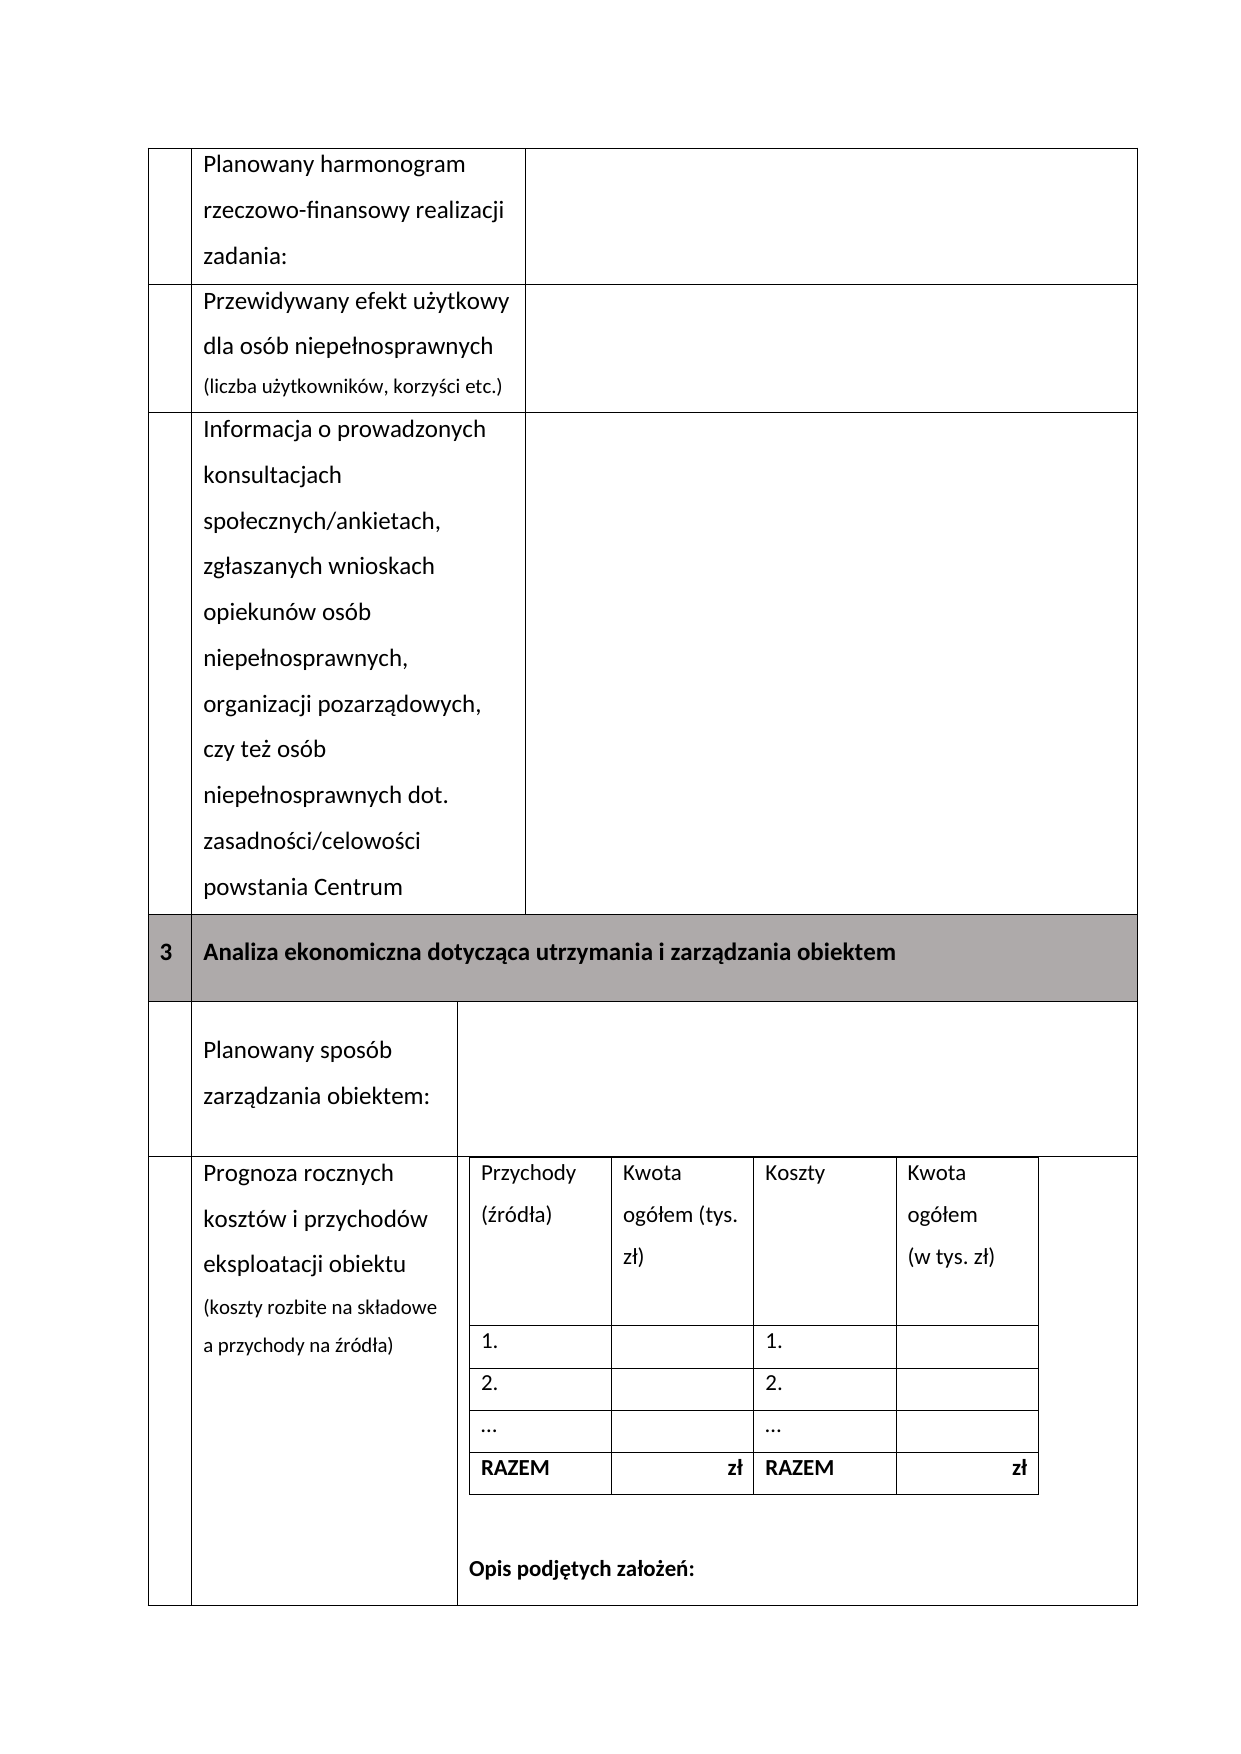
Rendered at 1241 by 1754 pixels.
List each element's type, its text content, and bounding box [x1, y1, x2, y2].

table_cell [526, 285, 1137, 412]
table_cell Planowany harmonogram rzeczowo-finansowy realizacji zadania: [192, 149, 525, 284]
table_cell Przewidywany efekt użytkowy dla osób niepełnosprawnych (liczba użytkowników, korzyści etc.) [192, 285, 525, 412]
table_cell [149, 149, 191, 284]
table_cell [458, 1002, 1137, 1156]
table_cell [149, 1002, 191, 1156]
table_cell [149, 1157, 191, 1605]
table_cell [192, 1157, 457, 1605]
table_cell Analiza ekonomiczna dotycząca utrzymania i zarządzania obiektem [192, 915, 1137, 1001]
table_cell Informacja o prowadzonych konsultacjach społecznych/ankietach, zgłaszanych wnioskach opiekunów osób niepełnosprawnych, organizacji pozarządowych, czy też osób niepełnosprawnych dot. zasadności/celowości powstania Centrum [192, 413, 525, 914]
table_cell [458, 1157, 1137, 1605]
table_cell 3 [149, 915, 191, 1001]
table_cell [149, 285, 191, 412]
table_cell Planowany sposób zarządzania obiektem: [192, 1002, 457, 1156]
table_cell [149, 413, 191, 914]
table_cell [526, 149, 1137, 284]
table_cell [526, 413, 1137, 914]
